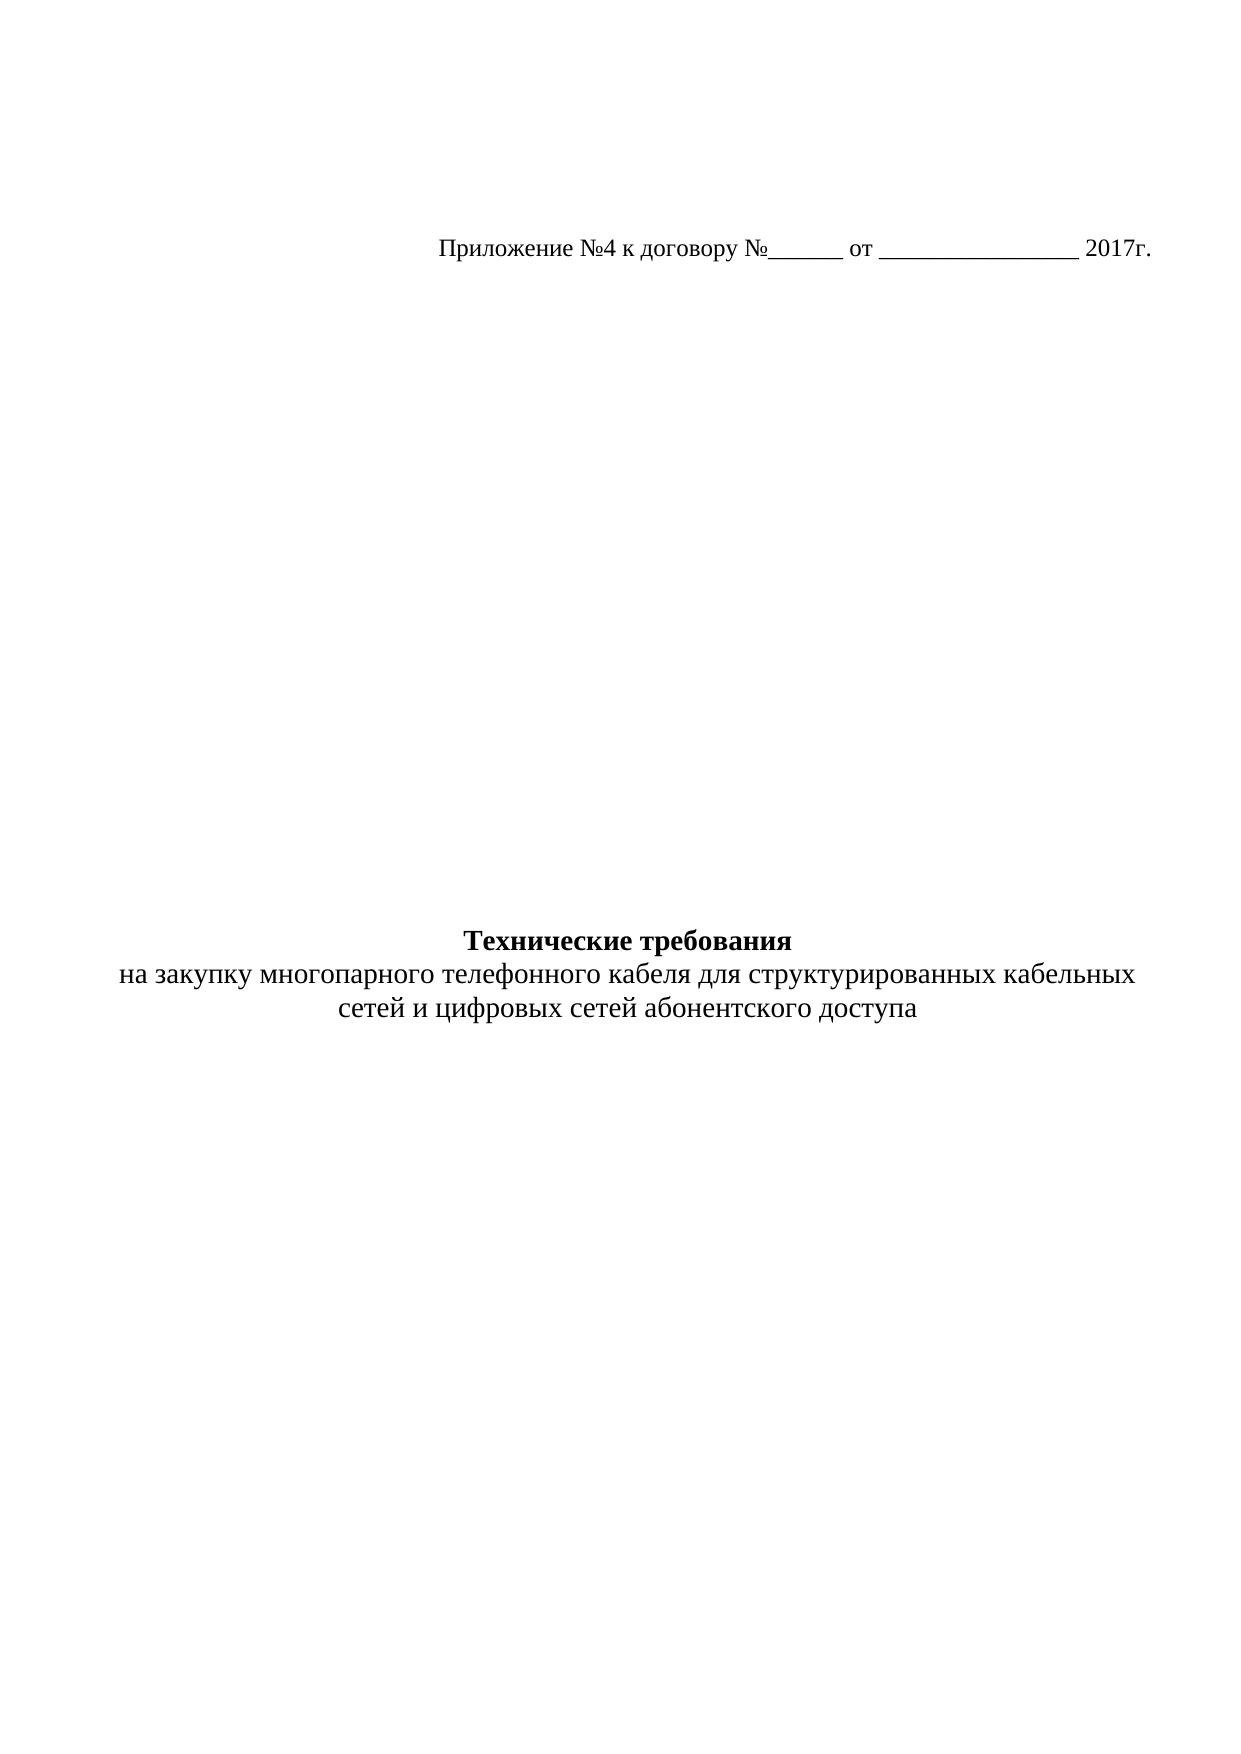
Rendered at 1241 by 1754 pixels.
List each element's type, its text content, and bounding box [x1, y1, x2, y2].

text Технические требования [103, 923, 1152, 957]
text на закупку многопарного телефонного кабеля для структурированных кабельных сетей и цифровых сетей абонентского доступа [103, 957, 1152, 1024]
text Приложение №4 к договору №______ от ________________ 2017г. [103, 233, 1152, 262]
